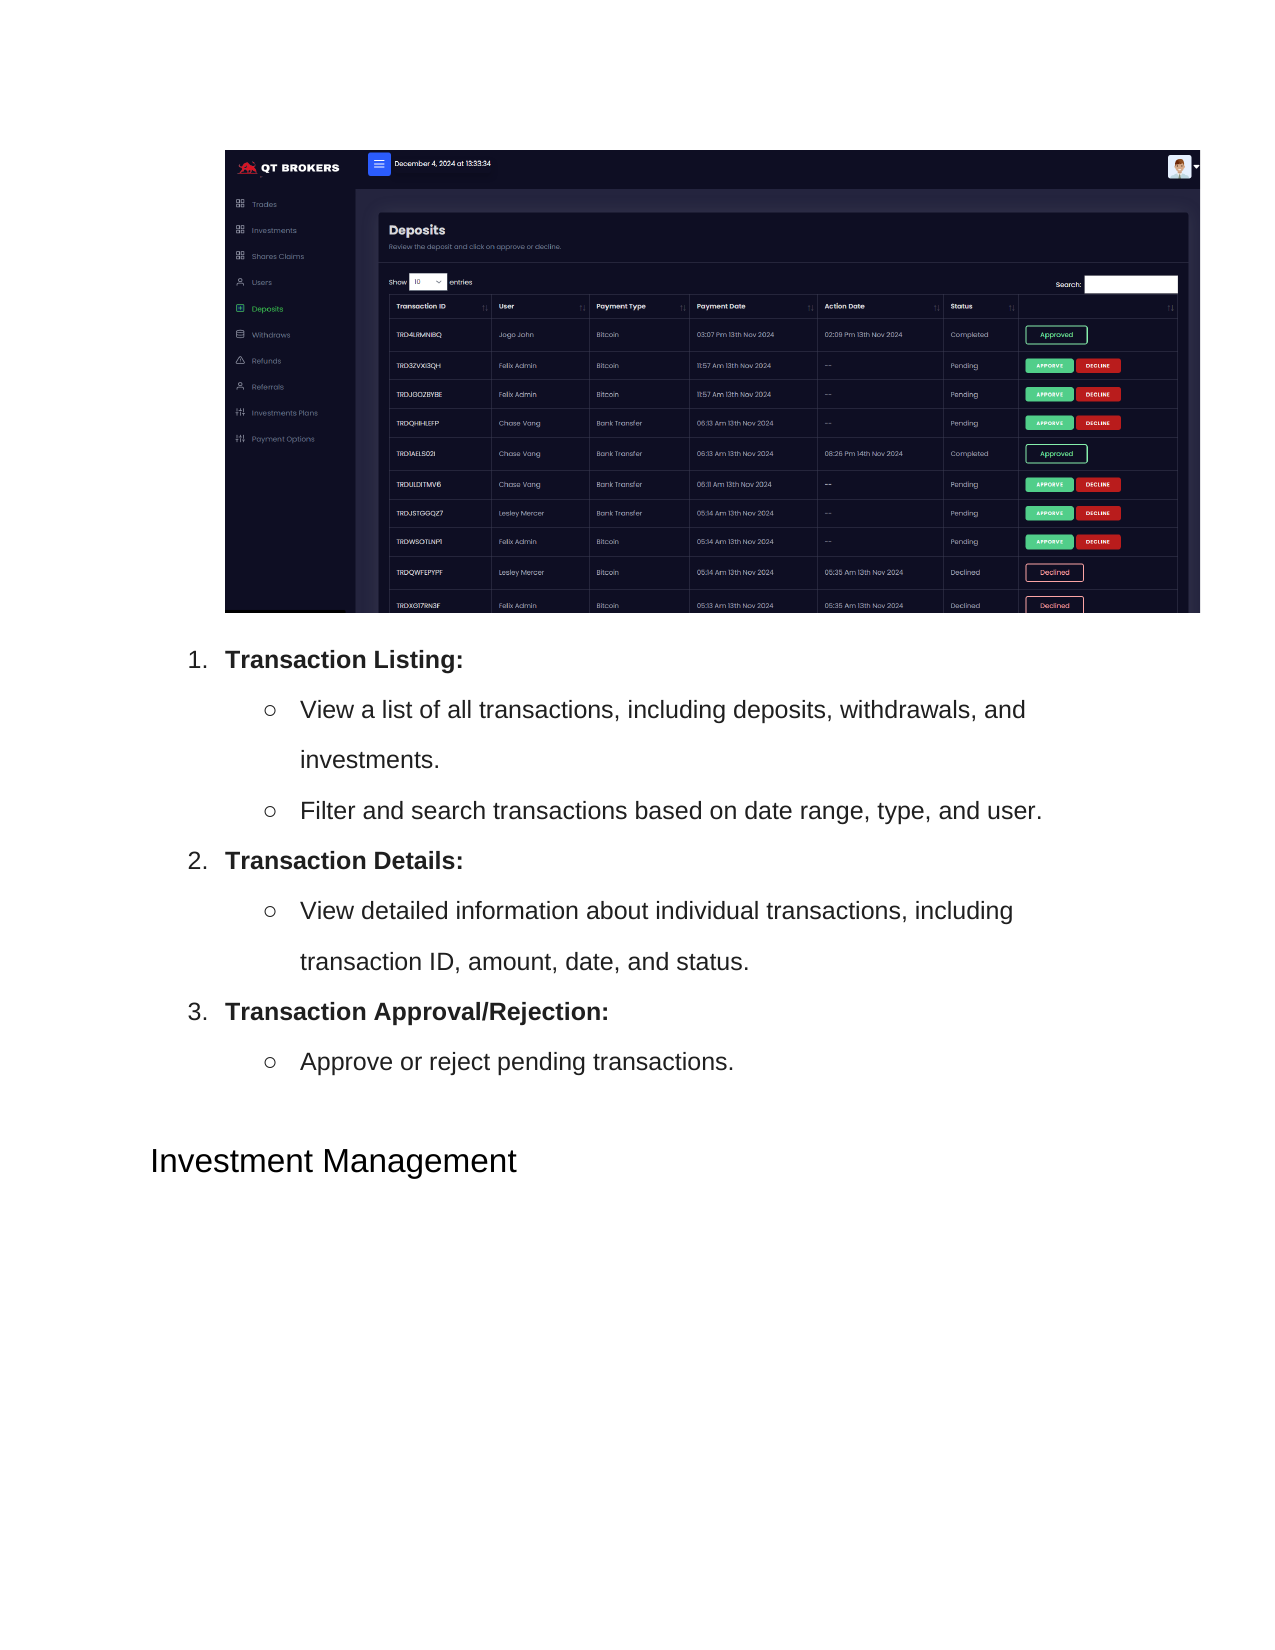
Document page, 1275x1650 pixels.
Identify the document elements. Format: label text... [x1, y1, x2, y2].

picture [225, 150, 1200, 613]
list Approve or reject pending transactions. [262, 1047, 1125, 1076]
list Transaction Details: [187, 846, 1125, 875]
list View detailed information about individual transactions, including transaction ID, amount, date, and status. [262, 896, 1125, 975]
list Transaction Approval/Rejection: [187, 997, 1125, 1026]
list View a list of all transactions, including deposits, withdrawals, and investments. [262, 695, 1125, 774]
subtitle Investment Management [150, 1141, 1125, 1180]
list Filter and search transactions based on date range, type, and user. [262, 796, 1125, 824]
list Transaction Listing: [187, 645, 1125, 673]
